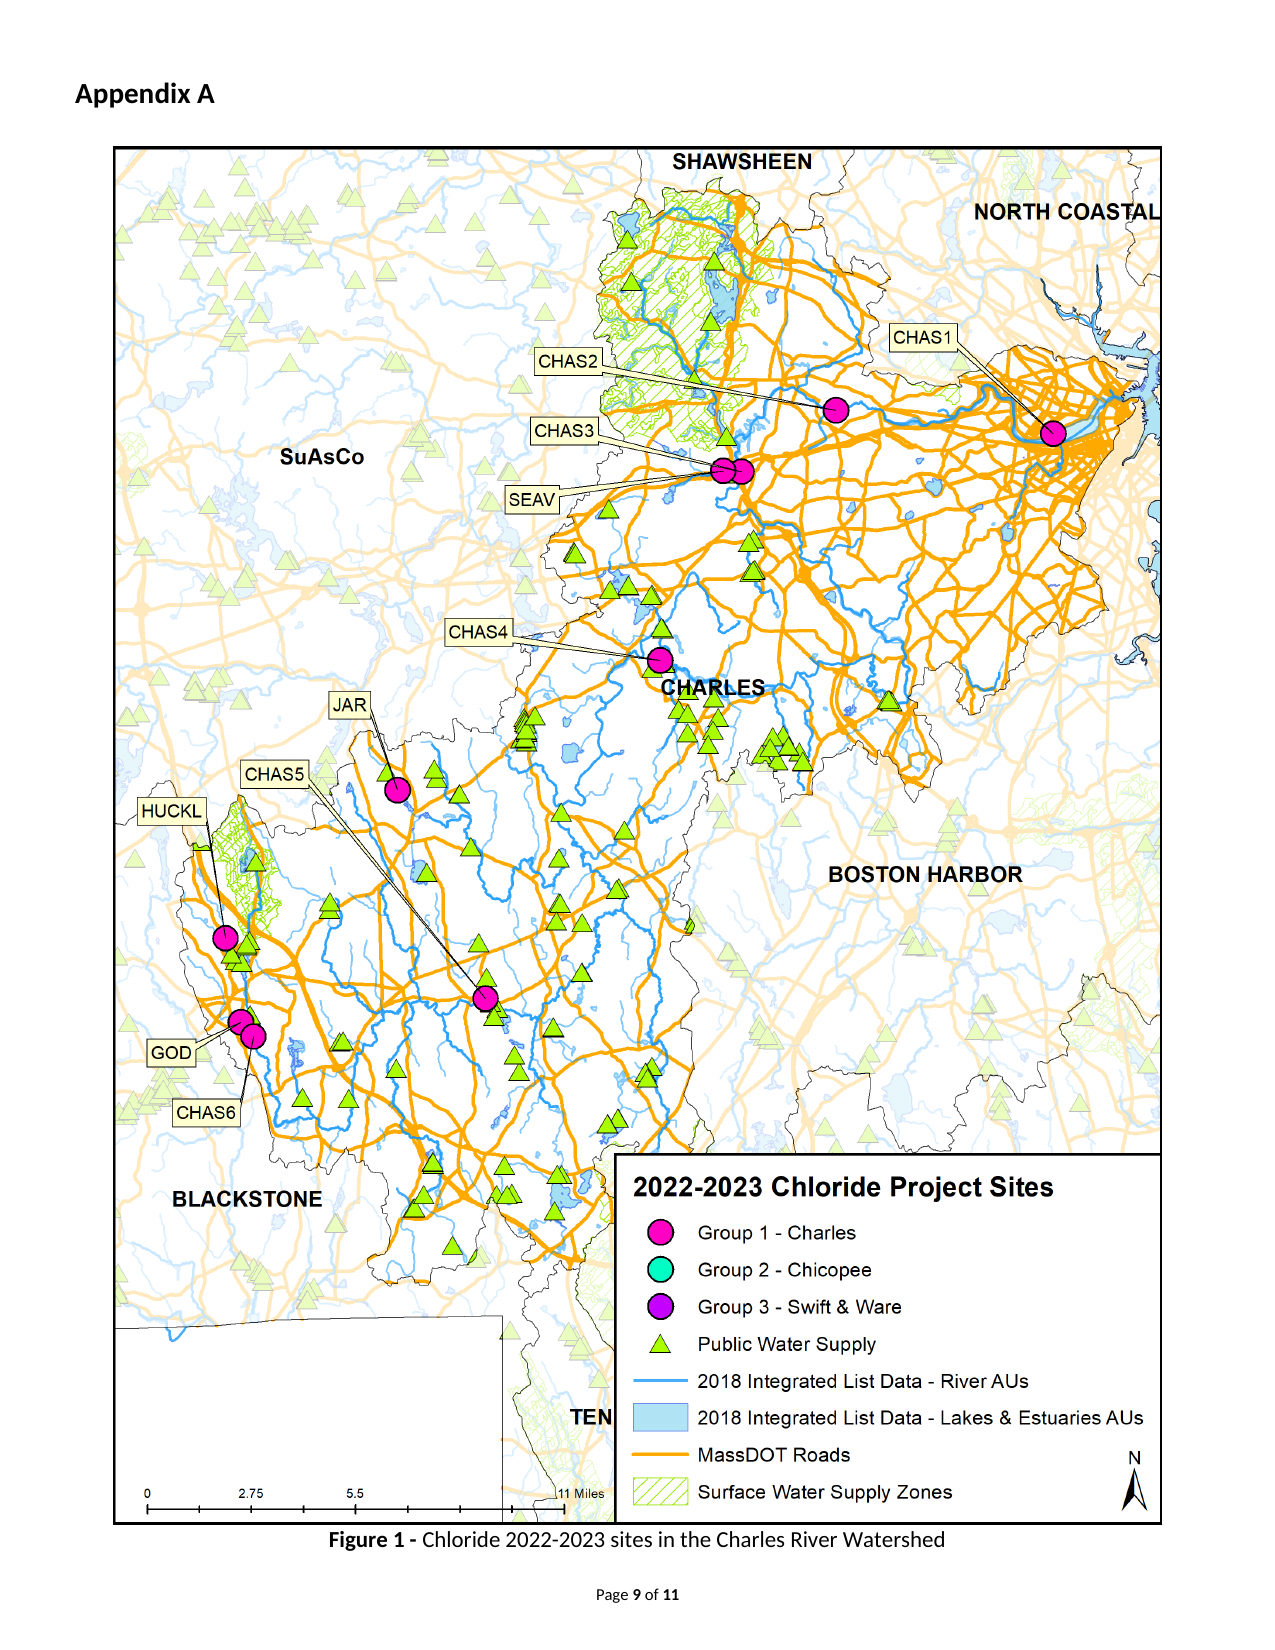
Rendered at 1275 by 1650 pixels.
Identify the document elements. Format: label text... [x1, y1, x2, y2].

text Appendix A [75, 75, 1200, 111]
text Figure 1 - Chloride 2022-2023 sites in the Charles River Watershed [75, 1525, 1200, 1553]
picture [115, 148, 1160, 1523]
